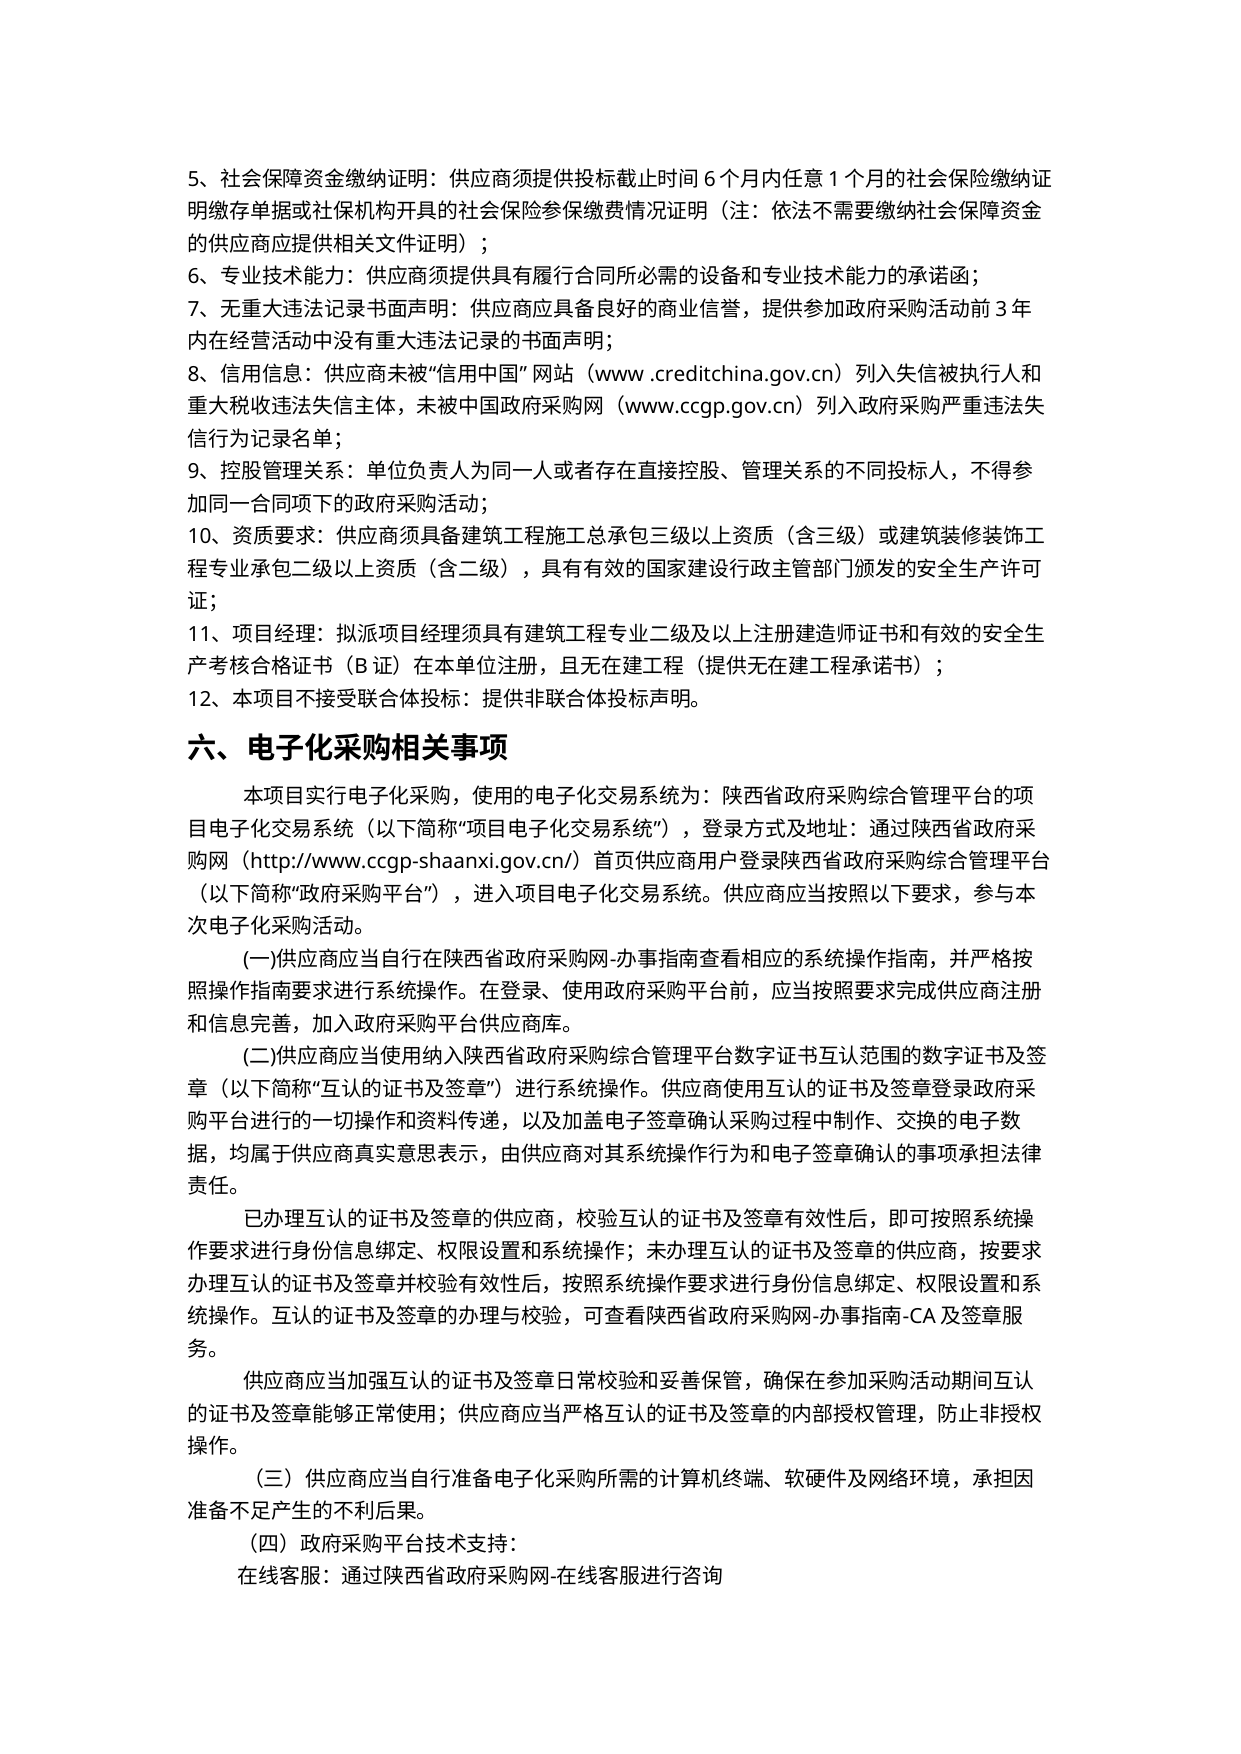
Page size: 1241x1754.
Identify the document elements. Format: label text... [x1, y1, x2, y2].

text 9、控股管理关系：单位负责人为同一人或者存在直接控股、管理关系的不同投标人，不得参加同一合同项下的政府采购活动； [187, 454, 1053, 519]
text 12、本项目不接受联合体投标：提供非联合体投标声明。 [187, 682, 1053, 714]
text （三）供应商应当自行准备电子化采购所需的计算机终端、软硬件及网络环境，承担因准备不足产生的不利后果。 [187, 1462, 1053, 1527]
text 已办理互认的证书及签章的供应商，校验互认的证书及签章有效性后，即可按照系统操作要求进行身份信息绑定、权限设置和系统操作；未办理互认的证书及签章的供应商，按要求办理互认的证书及签章并校验有效性后，按照系统操作要求进行身份信息绑定、权限设置和系统操作。互认的证书及签章的办理与校验，可查看陕西省政府采购网-办事指南-CA及签章服务。 [187, 1202, 1053, 1364]
text (二)供应商应当使用纳入陕西省政府采购综合管理平台数字证书互认范围的数字证书及签章（以下简称“互认的证书及签章”）进行系统操作。供应商使用互认的证书及签章登录政府采购平台进行的一切操作和资料传递，以及加盖电子签章确认采购过程中制作、交换的电子数据，均属于供应商真实意思表示，由供应商对其系统操作行为和电子签章确认的事项承担法律责任。 [187, 1039, 1053, 1202]
text 10、资质要求：供应商须具备建筑工程施工总承包三级以上资质（含三级）或建筑装修装饰工程专业承包二级以上资质（含二级），具有有效的国家建设行政主管部门颁发的安全生产许可证； [187, 519, 1053, 617]
text (一)供应商应当自行在陕西省政府采购网-办事指南查看相应的系统操作指南，并严格按照操作指南要求进行系统操作。在登录、使用政府采购平台前，应当按照要求完成供应商注册和信息完善，加入政府采购平台供应商库。 [187, 942, 1053, 1039]
text 六、电子化采购相关事项 [187, 714, 1053, 779]
text 8、信用信息：供应商未被“信用中国” 网站（www .creditchina.gov.cn）列入失信被执行人和重大税收违法失信主体，未被中国政府采购网（www.ccgp.gov.cn）列入政府采购严重违法失信行为记录名单； [187, 357, 1053, 454]
text 本项目实行电子化采购，使用的电子化交易系统为：陕西省政府采购综合管理平台的项目电子化交易系统（以下简称“项目电子化交易系统”），登录方式及地址：通过陕西省政府采购网（http://www.ccgp-shaanxi.gov.cn/）首页供应商用户登录陕西省政府采购综合管理平台（以下简称“政府采购平台”），进入项目电子化交易系统。供应商应当按照以下要求，参与本次电子化采购活动。 [187, 779, 1053, 942]
text 5、社会保障资金缴纳证明：供应商须提供投标截止时间6个月内任意1个月的社会保险缴纳证明缴存单据或社保机构开具的社会保险参保缴费情况证明（注：依法不需要缴纳社会保障资金的供应商应提供相关文件证明）； [187, 162, 1053, 259]
text 6、专业技术能力：供应商须提供具有履行合同所必需的设备和专业技术能力的承诺函； [187, 259, 1053, 292]
text （四）政府采购平台技术支持： [187, 1527, 1053, 1559]
text 在线客服：通过陕西省政府采购网-在线客服进行咨询 [187, 1559, 1053, 1592]
text 11、项目经理：拟派项目经理须具有建筑工程专业二级及以上注册建造师证书和有效的安全生产考核合格证书（B证）在本单位注册，且无在建工程（提供无在建工程承诺书）； [187, 617, 1053, 682]
text 7、无重大违法记录书面声明：供应商应具备良好的商业信誉，提供参加政府采购活动前3年内在经营活动中没有重大违法记录的书面声明； [187, 292, 1053, 357]
text 供应商应当加强互认的证书及签章日常校验和妥善保管，确保在参加采购活动期间互认的证书及签章能够正常使用；供应商应当严格互认的证书及签章的内部授权管理，防止非授权操作。 [187, 1364, 1053, 1462]
